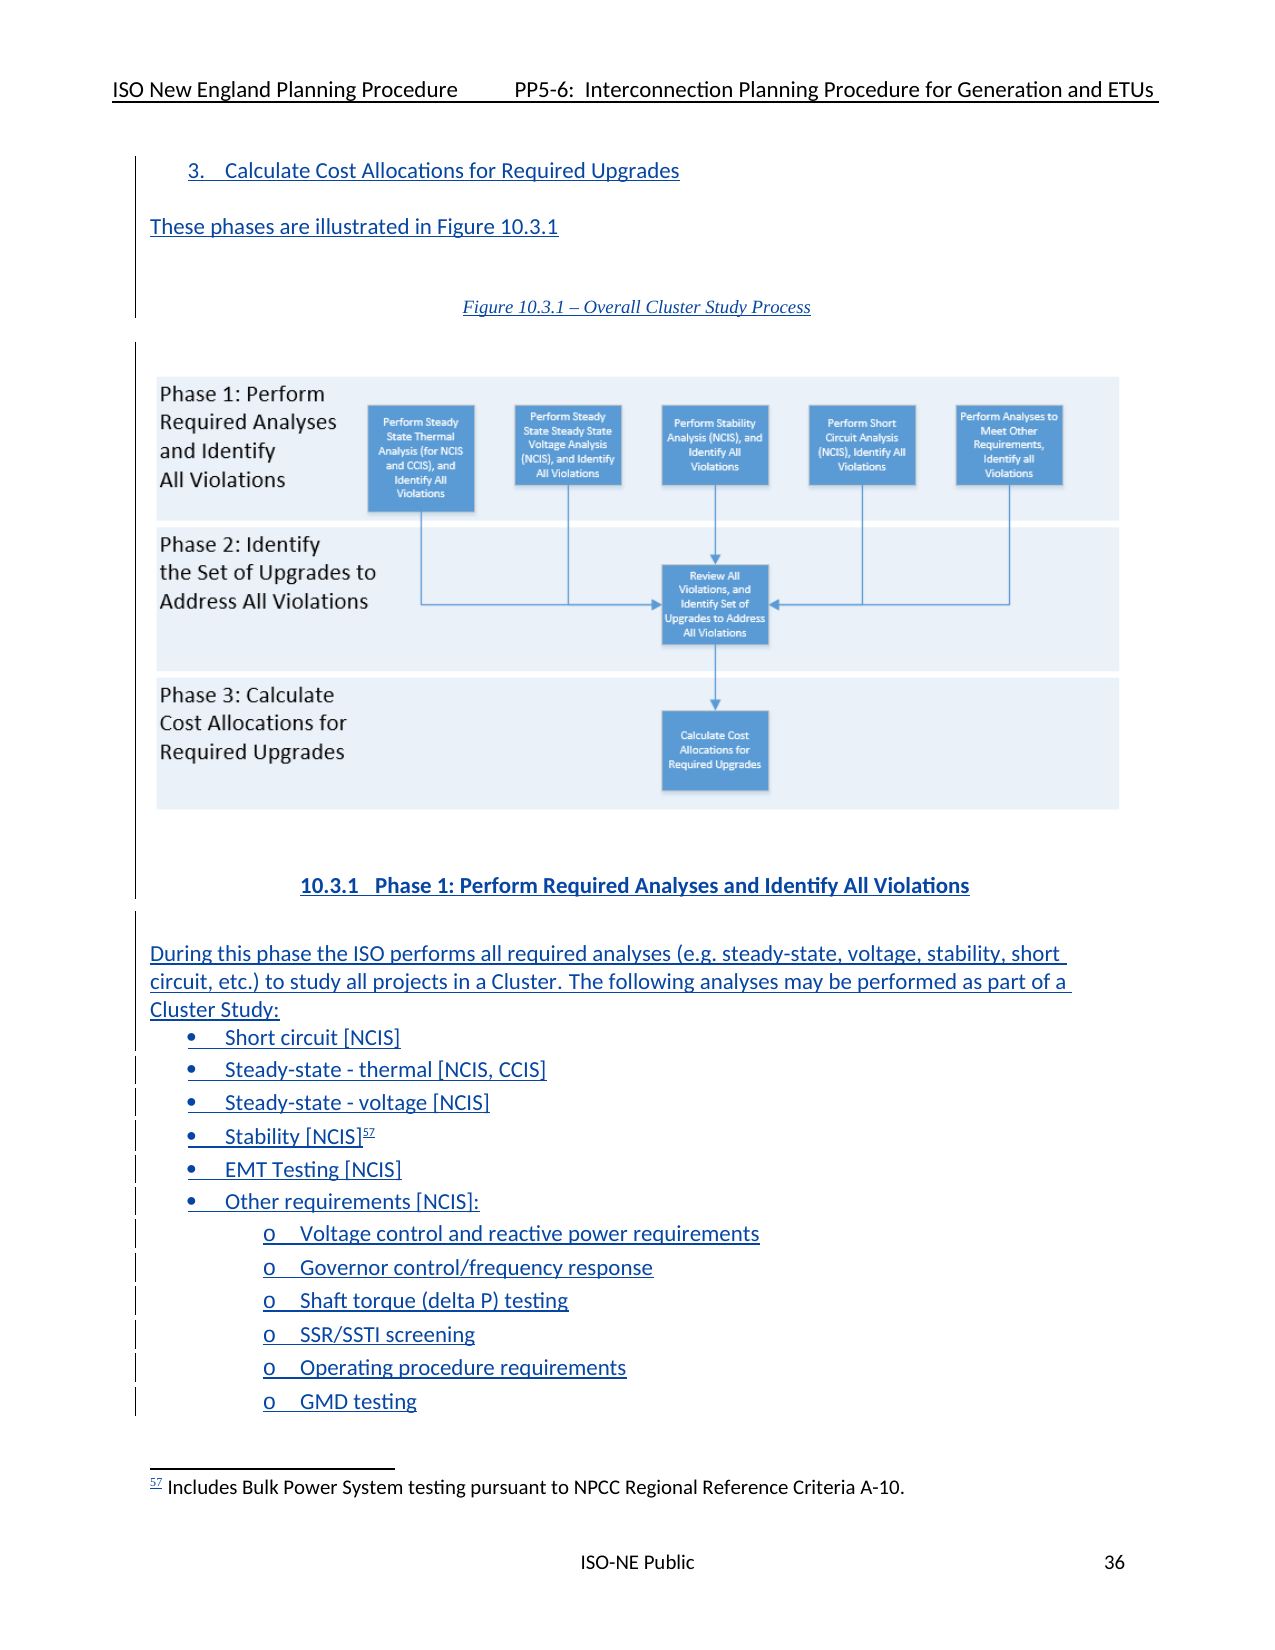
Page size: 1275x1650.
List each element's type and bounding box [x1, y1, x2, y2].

picture [150, 369, 1125, 815]
